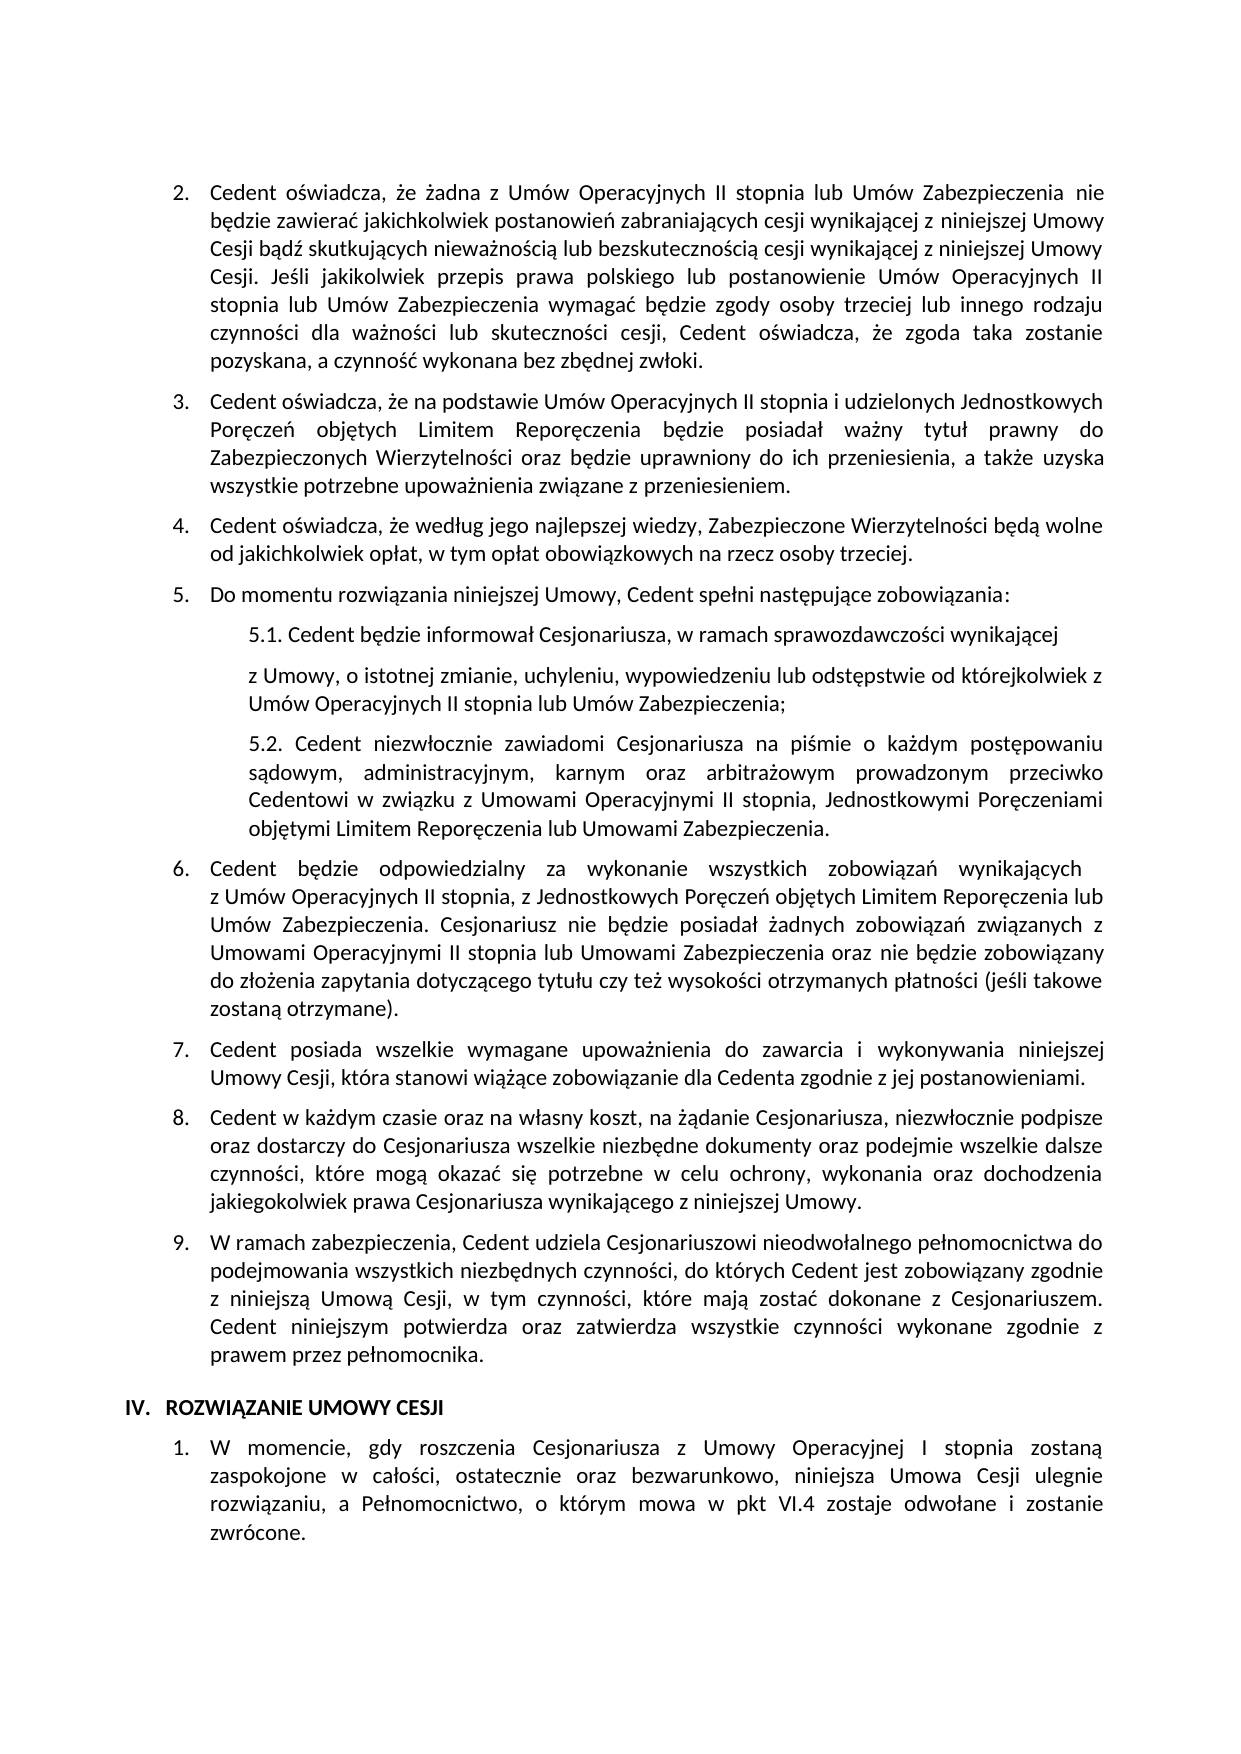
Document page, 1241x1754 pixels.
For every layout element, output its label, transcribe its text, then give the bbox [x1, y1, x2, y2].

text 5.2. Cedent niezwłocznie zawiadomi Cesjonariusza na piśmie o każdym postępowaniu sądowym, administracyjnym, karnym oraz arbitrażowym prowadzonym przeciwko Cedentowi w związku z Umowami Operacyjnymi II stopnia, Jednostkowymi Poręczeniami objętymi Limitem Reporęczenia lub Umowami Zabezpieczenia. [248, 729, 1104, 842]
list Cedent posiada wszelkie wymagane upoważnienia do zawarcia i wykonywania niniejszej Umowy Cesji, która stanowi wiążące zobowiązanie dla Cedenta zgodnie z jej postanowieniami. [172, 1035, 1104, 1091]
list Cedent oświadcza, że według jego najlepszej wiedzy, Zabezpieczone Wierzytelności będą wolne od jakichkolwiek opłat, w tym opłat obowiązkowych na rzecz osoby trzeciej. [172, 511, 1104, 567]
list Do momentu rozwiązania niniejszej Umowy, Cedent spełni następujące zobowiązania: [172, 580, 1104, 608]
text 5.1. Cedent będzie informował Cesjonariusza, w ramach sprawozdawczości wynikającej [248, 621, 1104, 648]
text z Umowy, o istotnej zmianie, uchyleniu, wypowiedzeniu lub odstępstwie od którejkolwiek z Umów Operacyjnych II stopnia lub Umów Zabezpieczenia; [248, 661, 1104, 717]
list W ramach zabezpieczenia, Cedent udziela Cesjonariuszowi nieodwołalnego pełnomocnictwa do podejmowania wszystkich niezbędnych czynności, do których Cedent jest zobowiązany zgodnie z niniejszą Umową Cesji, w tym czynności, które mają zostać dokonane z Cesjonariuszem. Cedent niniejszym potwierdza oraz zatwierdza wszystkie czynności wykonane zgodnie z prawem przez pełnomocnika. [172, 1228, 1104, 1368]
list Cedent oświadcza, że żadna z Umów Operacyjnych II stopnia lub Umów Zabezpieczenia nie będzie zawierać jakichkolwiek postanowień zabraniających cesji wynikającej z niniejszej Umowy Cesji bądź skutkujących nieważnością lub bezskutecznością cesji wynikającej z niniejszej Umowy Cesji. Jeśli jakikolwiek przepis prawa polskiego lub postanowienie Umów Operacyjnych II stopnia lub Umów Zabezpieczenia wymagać będzie zgody osoby trzeciej lub innego rodzaju czynności dla ważności lub skuteczności cesji, Cedent oświadcza, że zgoda taka zostanie pozyskana, a czynność wykonana bez zbędnej zwłoki. [172, 178, 1104, 374]
list ROZWIĄZANIE UMOWY CESJI [151, 1393, 1104, 1421]
list Cedent w każdym czasie oraz na własny koszt, na żądanie Cesjonariusza, niezwłocznie podpisze oraz dostarczy do Cesjonariusza wszelkie niezbędne dokumenty oraz podejmie wszelkie dalsze czynności, które mogą okazać się potrzebne w celu ochrony, wykonania oraz dochodzenia jakiegokolwiek prawa Cesjonariusza wynikającego z niniejszej Umowy. [172, 1103, 1104, 1215]
list W momencie, gdy roszczenia Cesjonariusza z Umowy Operacyjnej I stopnia zostaną zaspokojone w całości, ostatecznie oraz bezwarunkowo, niniejsza Umowa Cesji ulegnie rozwiązaniu, a Pełnomocnictwo, o którym mowa w pkt VI.4 zostaje odwołane i zostanie zwrócone. [172, 1433, 1104, 1546]
list Cedent oświadcza, że na podstawie Umów Operacyjnych II stopnia i udzielonych Jednostkowych Poręczeń objętych Limitem Reporęczenia będzie posiadał ważny tytuł prawny do Zabezpieczonych Wierzytelności oraz będzie uprawniony do ich przeniesienia, a także uzyska wszystkie potrzebne upoważnienia związane z przeniesieniem. [172, 387, 1104, 499]
list Cedent będzie odpowiedzialny za wykonanie wszystkich zobowiązań wynikających z Umów Operacyjnych II stopnia, z Jednostkowych Poręczeń objętych Limitem Reporęczenia lub Umów Zabezpieczenia. Cesjonariusz nie będzie posiadał żadnych zobowiązań związanych z Umowami Operacyjnymi II stopnia lub Umowami Zabezpieczenia oraz nie będzie zobowiązany do złożenia zapytania dotyczącego tytułu czy też wysokości otrzymanych płatności (jeśli takowe zostaną otrzymane). [172, 854, 1104, 1022]
